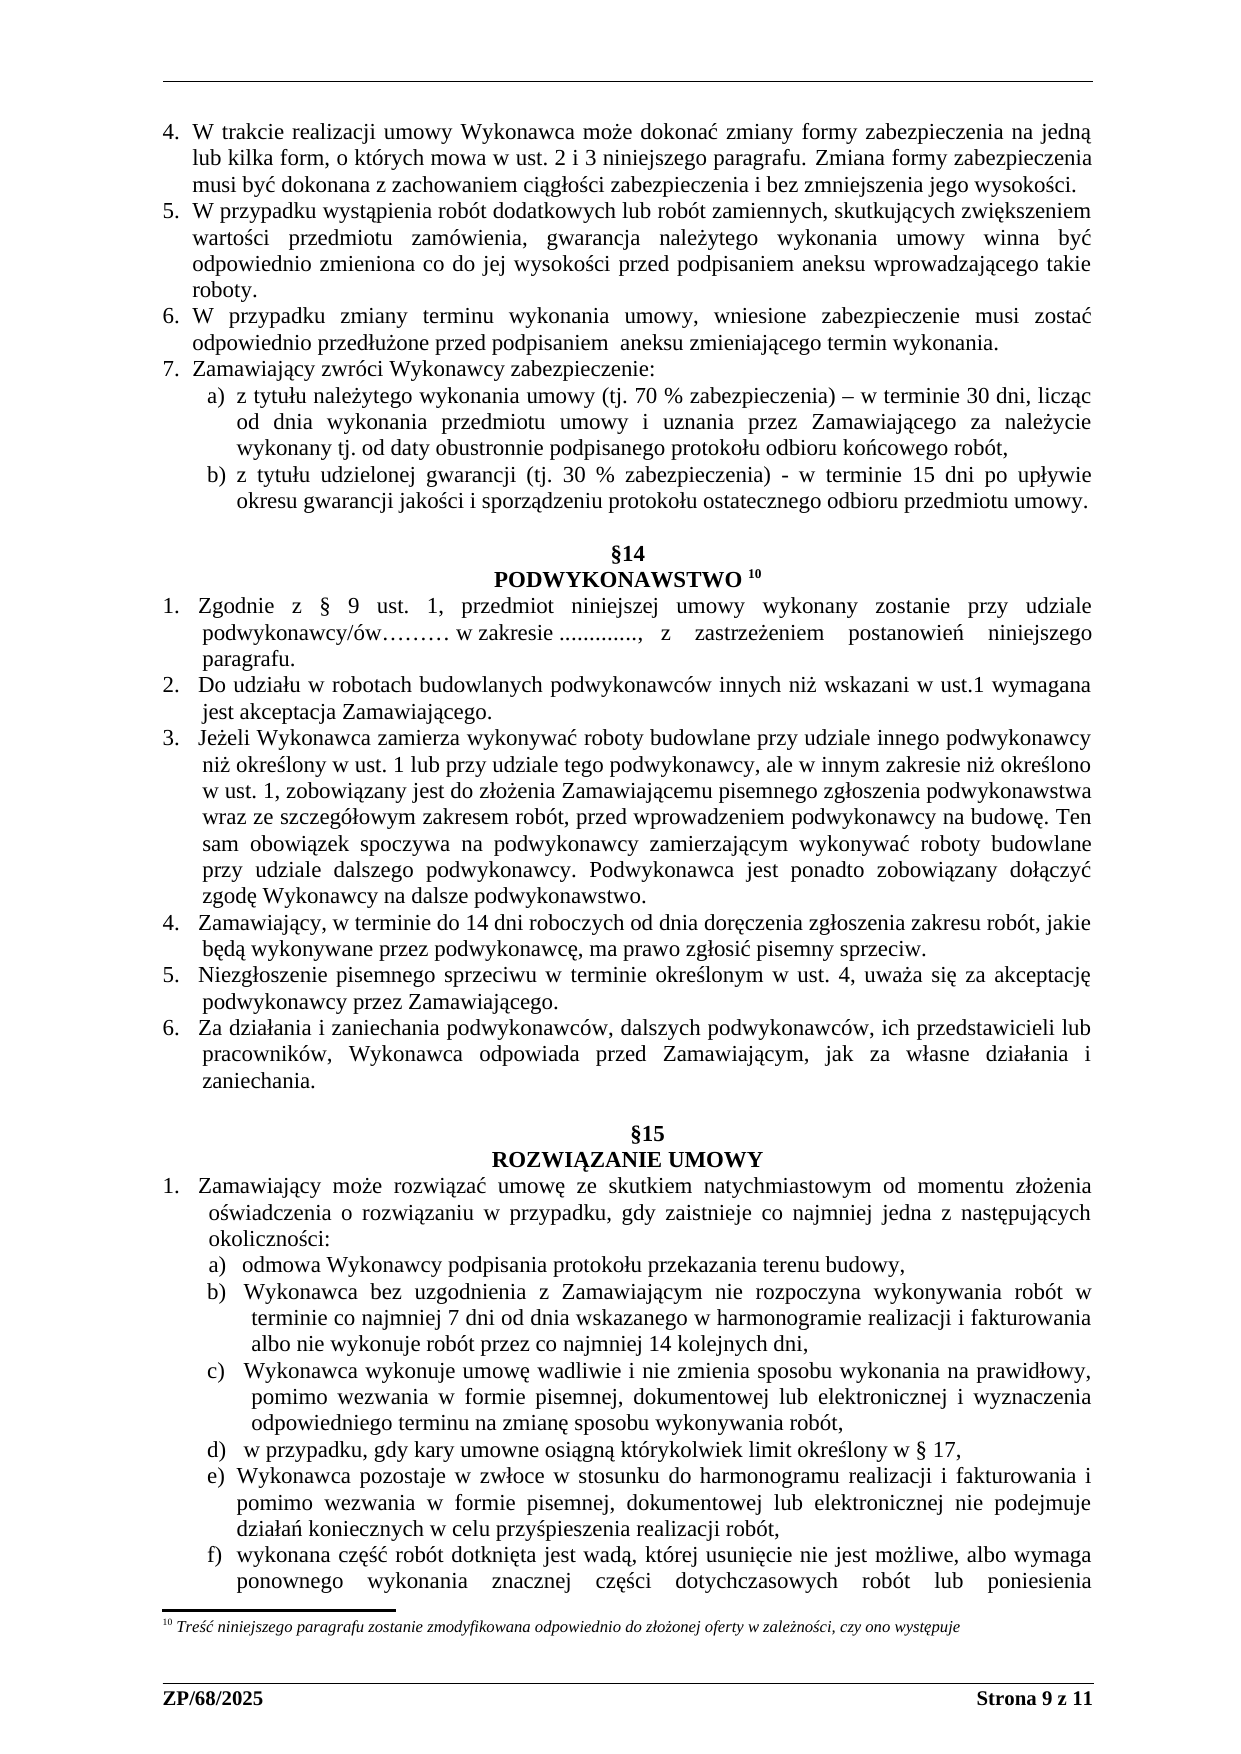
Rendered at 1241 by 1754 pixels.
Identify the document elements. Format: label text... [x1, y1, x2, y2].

list W przypadku wystąpienia robót dodatkowych lub robót zamiennych, skutkujących zwiększeniem wartości przedmiotu zamówienia, gwarancja należytego wykonania umowy winna być odpowiednio zmieniona co do jej wysokości przed podpisaniem aneksu wprowadzającego takie roboty. [162, 197, 1093, 303]
text §15 [202, 1119, 1093, 1146]
list Za działania i zaniechania podwykonawców, dalszych podwykonawców, ich przedstawicieli lub pracowników, Wykonawca odpowiada przed Zamawiającym, jak za własne działania i zaniechania. [162, 1014, 1093, 1093]
text ROZWIĄZANIE UMOWY [162, 1146, 1093, 1172]
text PODWYKONAWSTWO [162, 566, 1093, 592]
list Do udziału w robotach budowlanych podwykonawców innych niż wskazani w ust.1 wymagana jest akceptacja Zamawiającego. [162, 672, 1093, 724]
list Zamawiający zwróci Wykonawcy zabezpieczenie: [162, 355, 1093, 382]
list w przypadku, gdy kary umowne osiągną którykolwiek limit określony w § 17, [207, 1436, 1093, 1462]
list Jeżeli Wykonawca zamierza wykonywać roboty budowlane przy udziale innego podwykonawcy niż określony w ust. 1 lub przy udziale tego podwykonawcy, ale w innym zakresie niż określono w ust. 1, zobowiązany jest do złożenia Zamawiającemu pisemnego zgłoszenia podwykonawstwa wraz ze szczegółowym zakresem robót, przed wprowadzeniem podwykonawcy na budowę. Ten sam obowiązek spoczywa na podwykonawcy zamierzającym wykonywać roboty budowlane przy udziale dalszego podwykonawcy. Podwykonawca jest ponadto zobowiązany dołączyć zgodę Wykonawcy na dalsze podwykonawstwo. [162, 724, 1093, 909]
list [207, 1541, 1093, 1594]
list Wykonawca bez uzgodnienia z Zamawiającym nie rozpoczyna wykonywania robót w terminie co najmniej 7 dni od dnia wskazanego w harmonogramie realizacji i fakturowania albo nie wykonuje robót przez co najmniej 14 kolejnych dni, [207, 1278, 1093, 1357]
list z tytułu należytego wykonania umowy (tj. 70 % zabezpieczenia) – w terminie 30 dni, licząc od dnia wykonania przedmiotu umowy i uznania przez Zamawiającego za należycie wykonany tj. od daty obustronnie podpisanego protokołu odbioru końcowego robót, [207, 382, 1093, 461]
list Wykonawca wykonuje umowę wadliwie i nie zmienia sposobu wykonania na prawidłowy, pomimo wezwania w formie pisemnej, dokumentowej lub elektronicznej i wyznaczenia odpowiedniego terminu na zmianę sposobu wykonywania robót, [207, 1357, 1093, 1436]
list W przypadku zmiany terminu wykonania umowy, wniesione zabezpieczenie musi zostać odpowiednio przedłużone przed podpisaniem aneksu zmieniającego termin wykonania. [162, 303, 1093, 355]
list Niezgłoszenie pisemnego sprzeciwu w terminie określonym w ust. 4, uważa się za akceptację podwykonawcy przez Zamawiającego. [162, 961, 1093, 1014]
text §14 [162, 540, 1093, 566]
list odmowa Wykonawcy podpisania protokołu przekazania terenu budowy, [162, 1251, 1093, 1278]
list Zamawiający, w terminie do 14 dni roboczych od dnia doręczenia zgłoszenia zakresu robót, jakie będą wykonywane przez podwykonawcę, ma prawo zgłosić pisemny sprzeciw. [162, 909, 1093, 961]
list Wykonawca pozostaje w zwłoce w stosunku do harmonogramu realizacji i fakturowania i pomimo wezwania w formie pisemnej, dokumentowej lub elektronicznej nie podejmuje działań koniecznych w celu przyśpieszenia realizacji robót, [207, 1462, 1093, 1541]
list W trakcie realizacji umowy Wykonawca może dokonać zmiany formy zabezpieczenia na jedną lub kilka form, o których mowa w ust. 2 i 3 niniejszego paragrafu. Zmiana formy zabezpieczenia musi być dokonana z zachowaniem ciągłości zabezpieczenia i bez zmniejszenia jego wysokości. [162, 118, 1093, 197]
list Zamawiający może rozwiązać umowę ze skutkiem natychmiastowym od momentu złożenia oświadczenia o rozwiązaniu w przypadku, gdy zaistnieje co najmniej jedna z następujących okoliczności: [162, 1172, 1093, 1251]
list Zgodnie z § 9 ust. 1, przedmiot niniejszej umowy wykonany zostanie przy udziale podwykonawcy/ów……… w zakresie , z zastrzeżeniem postanowień niniejszego paragrafu. [162, 592, 1093, 672]
list z tytułu udzielonej gwarancji (tj. 30 % zabezpieczenia) - w terminie 15 dni po upływie okresu gwarancji jakości i sporządzeniu protokołu ostatecznego odbioru przedmiotu umowy. [207, 461, 1093, 513]
